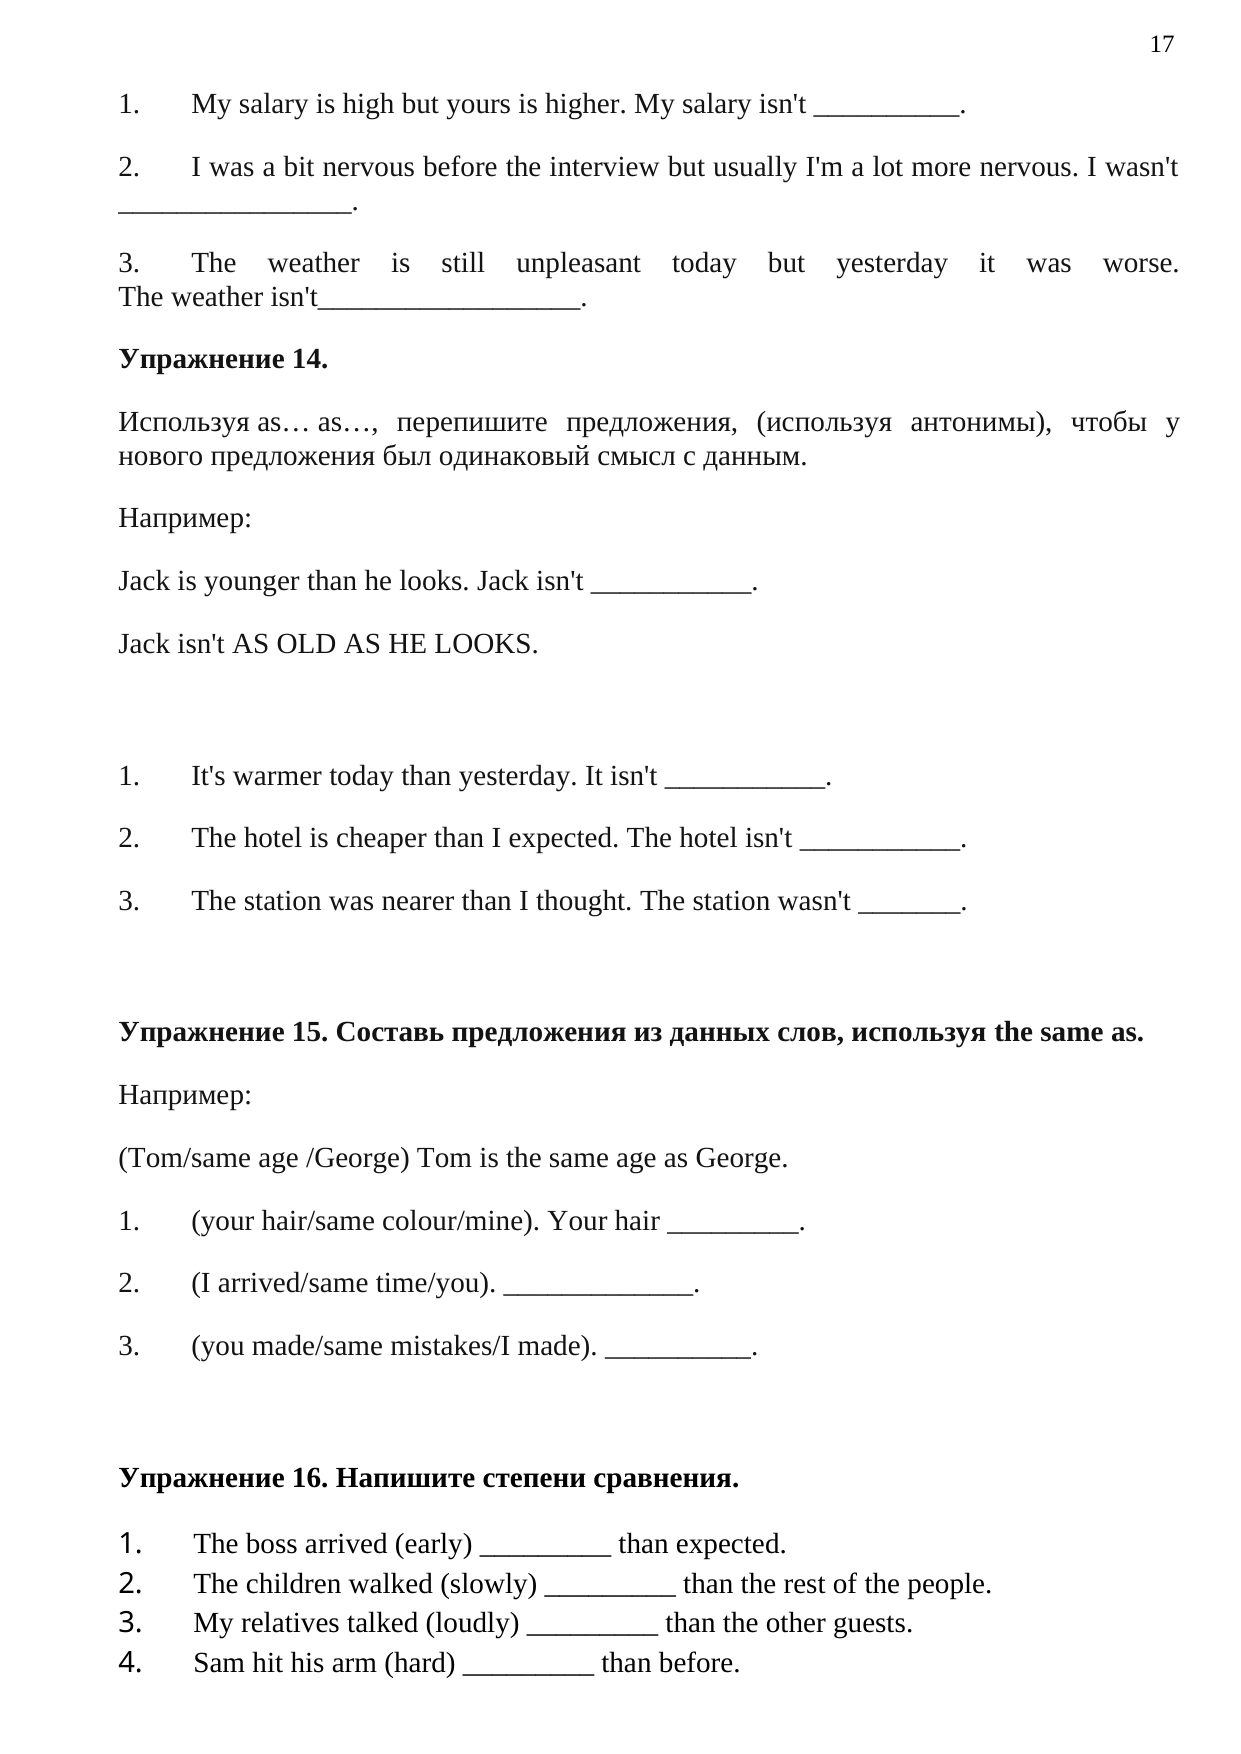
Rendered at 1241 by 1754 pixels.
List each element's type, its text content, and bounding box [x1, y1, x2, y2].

text 1. (your hair/same colour/mine). Your hair _________. [118, 1203, 1181, 1236]
text 3. The weather is still unpleasant today but yesterday it was worse. The weather isn't__________________. [118, 245, 1181, 312]
text Используя as… as…, перепишите предложения, (используя антонимы), чтобы у нового предложения был одинаковый смысл с данным. [118, 404, 1181, 471]
text 3. (you made/same mistakes/I made). __________. [118, 1328, 1181, 1362]
text Упражнение 14. [118, 342, 1181, 375]
text (Tom/same age /George) Tom is the same age as George. [118, 1140, 1181, 1173]
text 1. My salary is high but yours is higher. My salary isn't __________. [118, 86, 1181, 120]
list Sam hit his arm (hard) _________ than before. [118, 1641, 1181, 1681]
text 3. The station was nearer than I thought. The station wasn't _______. [118, 883, 1181, 917]
list The children walked (slowly) _________ than the rest of the people. [118, 1562, 1181, 1602]
text Например: [118, 1077, 1181, 1111]
list The boss arrived (early) _________ than expected. [118, 1522, 1181, 1562]
text 2. (I arrived/same time/you). _____________. [118, 1265, 1181, 1299]
text 2. I was a bit nervous before the interview but usually I'm a lot more nervous. I wasn't ________________. [118, 149, 1181, 216]
text Jack is younger than he looks. Jack isn't ___________. [118, 563, 1181, 597]
text Jack isn't AS OLD AS HE LOOKS. [118, 626, 1181, 659]
text 2. The hotel is cheaper than I expected. The hotel isn't ___________. [118, 820, 1181, 854]
list My relatives talked (loudly) _________ than the other guests. [118, 1602, 1181, 1641]
text Например: [118, 501, 1181, 534]
text 1. It's warmer today than yesterday. It isn't ___________. [118, 758, 1181, 791]
text Упражнение 15. Составь предложения из данных слов, используя the same as. [118, 1014, 1181, 1048]
text Упражнение 16. Напишите степени сравнения. [118, 1460, 1181, 1493]
